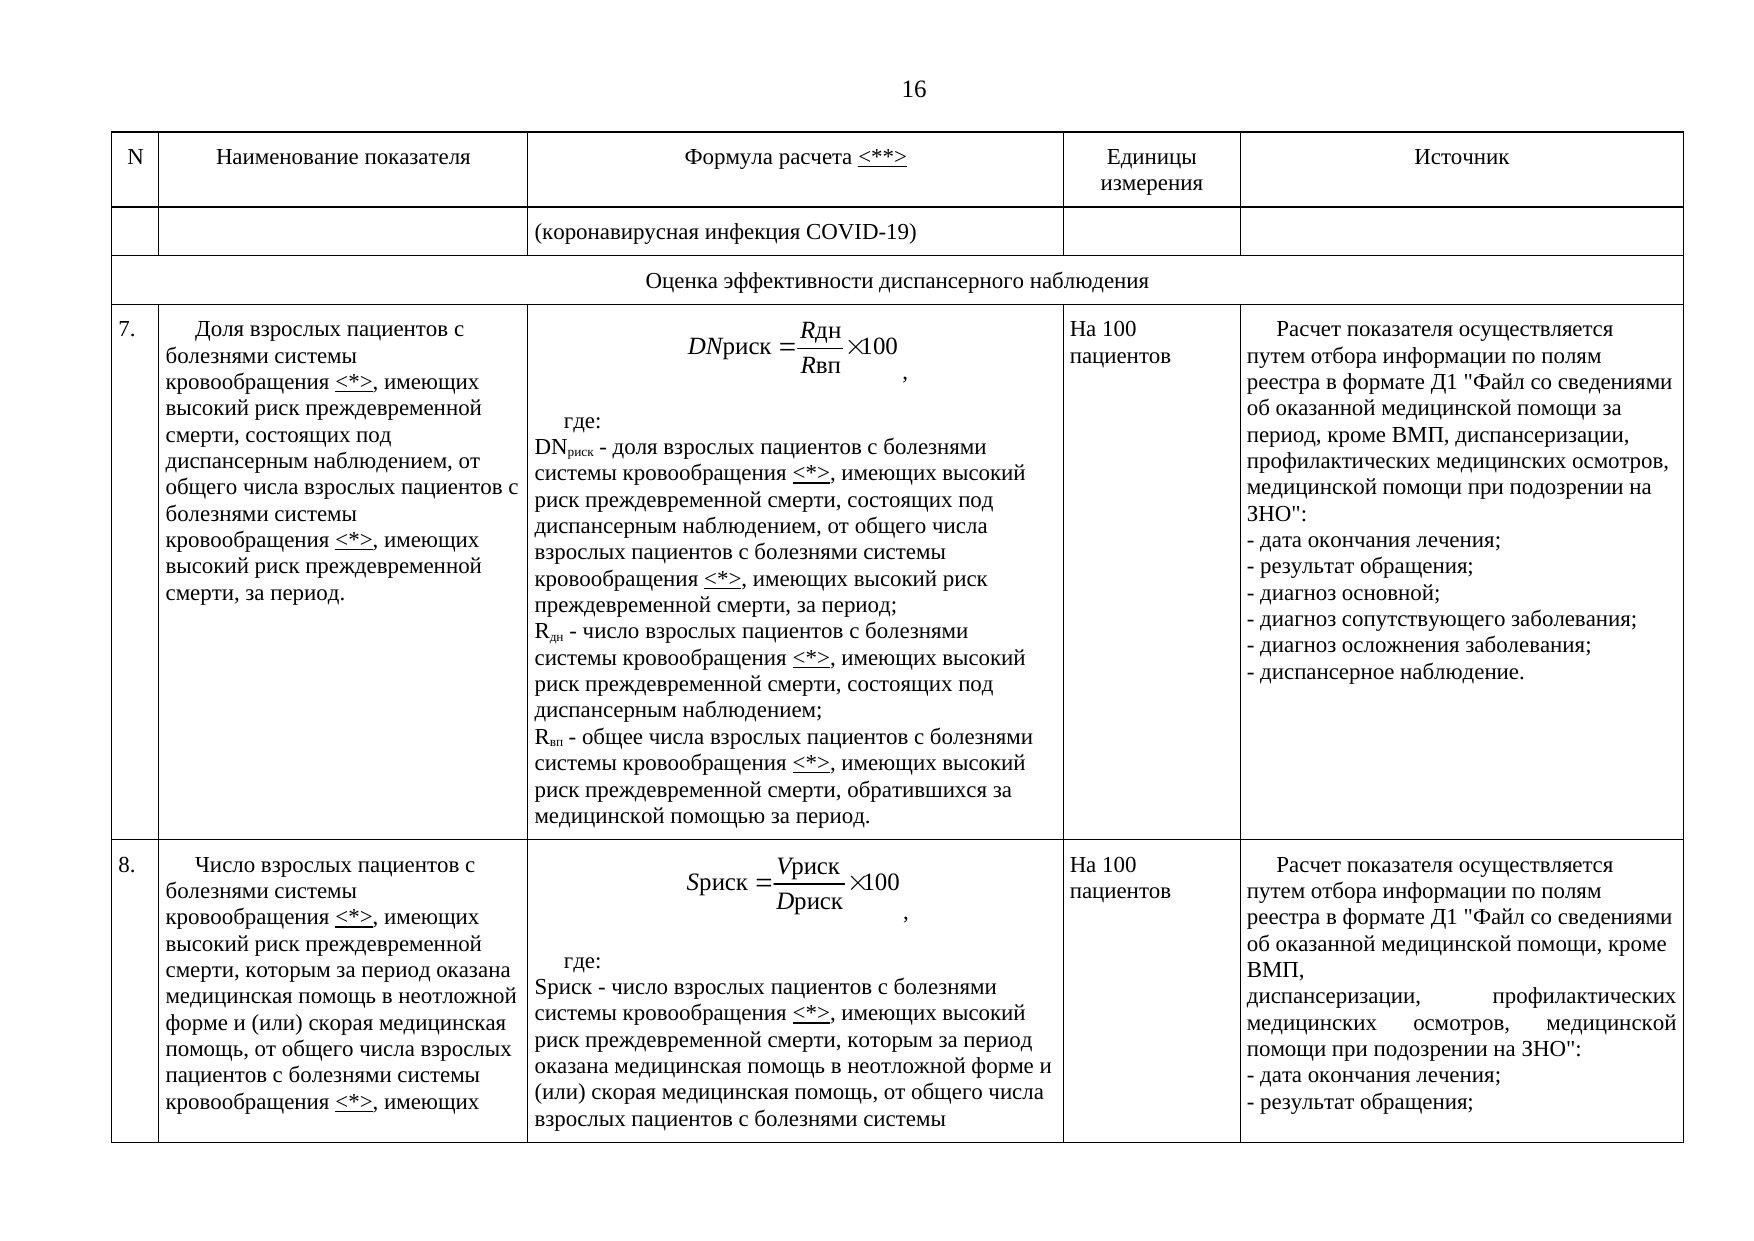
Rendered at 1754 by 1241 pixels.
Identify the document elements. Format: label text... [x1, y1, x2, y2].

table_cell Расчет показателя осуществляется путем отбора информации по полям реестра в формате Д1 "Файл со сведениями об оказанной медицинской помощи, кроме ВМП, диспансеризации, профилактических медицинских осмотров, медицинской помощи при подозрении на ЗНО": - дата окончания лечения; - результат обращения; - диагноз основной; - диагноз сопутствующего заболевания; - диагноз осложнения заболевания; - диспансерное наблюдение; - условия оказания медицинской помощи; - форма оказания медицинской помощи. [1241, 840, 1683, 1142]
table_cell 8. [112, 840, 158, 1142]
table_header Наименование показателя [159, 133, 527, 206]
table_cell где: DNриск - доля взрослых пациентов с болезнями системы кровообращения <*>, имеющих высокий риск преждевременной смерти, состоящих под диспансерным наблюдением, от общего числа взрослых пациентов с болезнями системы кровообращения <*>, имеющих высокий риск преждевременной смерти, за период; Rдн - число взрослых пациентов с болезнями системы кровообращения <*>, имеющих высокий риск преждевременной смерти, состоящих под диспансерным наблюдением; Rвп - общее числа взрослых пациентов с болезнями системы кровообращения <*>, имеющих высокий риск преждевременной смерти, обратившихся за медицинской помощью за период. [528, 395, 1063, 839]
table_cell Доля взрослых пациентов с болезнями системы кровообращения <*>, имеющих высокий риск преждевременной смерти, состоящих под диспансерным наблюдением, от общего числа взрослых пациентов с болезнями системы кровообращения <*>, имеющих высокий риск преждевременной смерти, за период. [159, 305, 527, 839]
table_header Формула расчета <**> [528, 133, 1063, 206]
table_cell , [528, 840, 1063, 935]
table_cell Число взрослых пациентов с болезнями системы кровообращения <*>, имеющих высокий риск преждевременной смерти, которым за период оказана медицинская помощь в неотложной форме и (или) скорая медицинская помощь, от общего числа взрослых пациентов с болезнями системы кровообращения <*>, имеющих высокий риск преждевременной смерти, за период. [159, 840, 527, 1142]
table_cell Оценка эффективности диспансерного наблюдения [112, 256, 1683, 304]
table_cell , [528, 305, 1063, 395]
table_header N [112, 133, 158, 206]
table_cell На 100 пациентов [1064, 840, 1240, 1142]
table_cell Расчет показателя осуществляется путем отбора информации по полям реестра в формате Д1 "Файл со сведениями об оказанной медицинской помощи за период, кроме ВМП, диспансеризации, профилактических медицинских осмотров, медицинской помощи при подозрении на ЗНО": - дата окончания лечения; - результат обращения; - диагноз основной; - диагноз сопутствующего заболевания; - диагноз осложнения заболевания; - диспансерное наблюдение. [1241, 305, 1683, 839]
table_header Единицы измерения [1064, 133, 1240, 206]
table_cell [528, 935, 1063, 1142]
table_header Источник [1241, 133, 1683, 206]
table_cell 7. [112, 305, 158, 839]
table_cell На 100 пациентов [1064, 305, 1240, 839]
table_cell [528, 208, 1063, 255]
